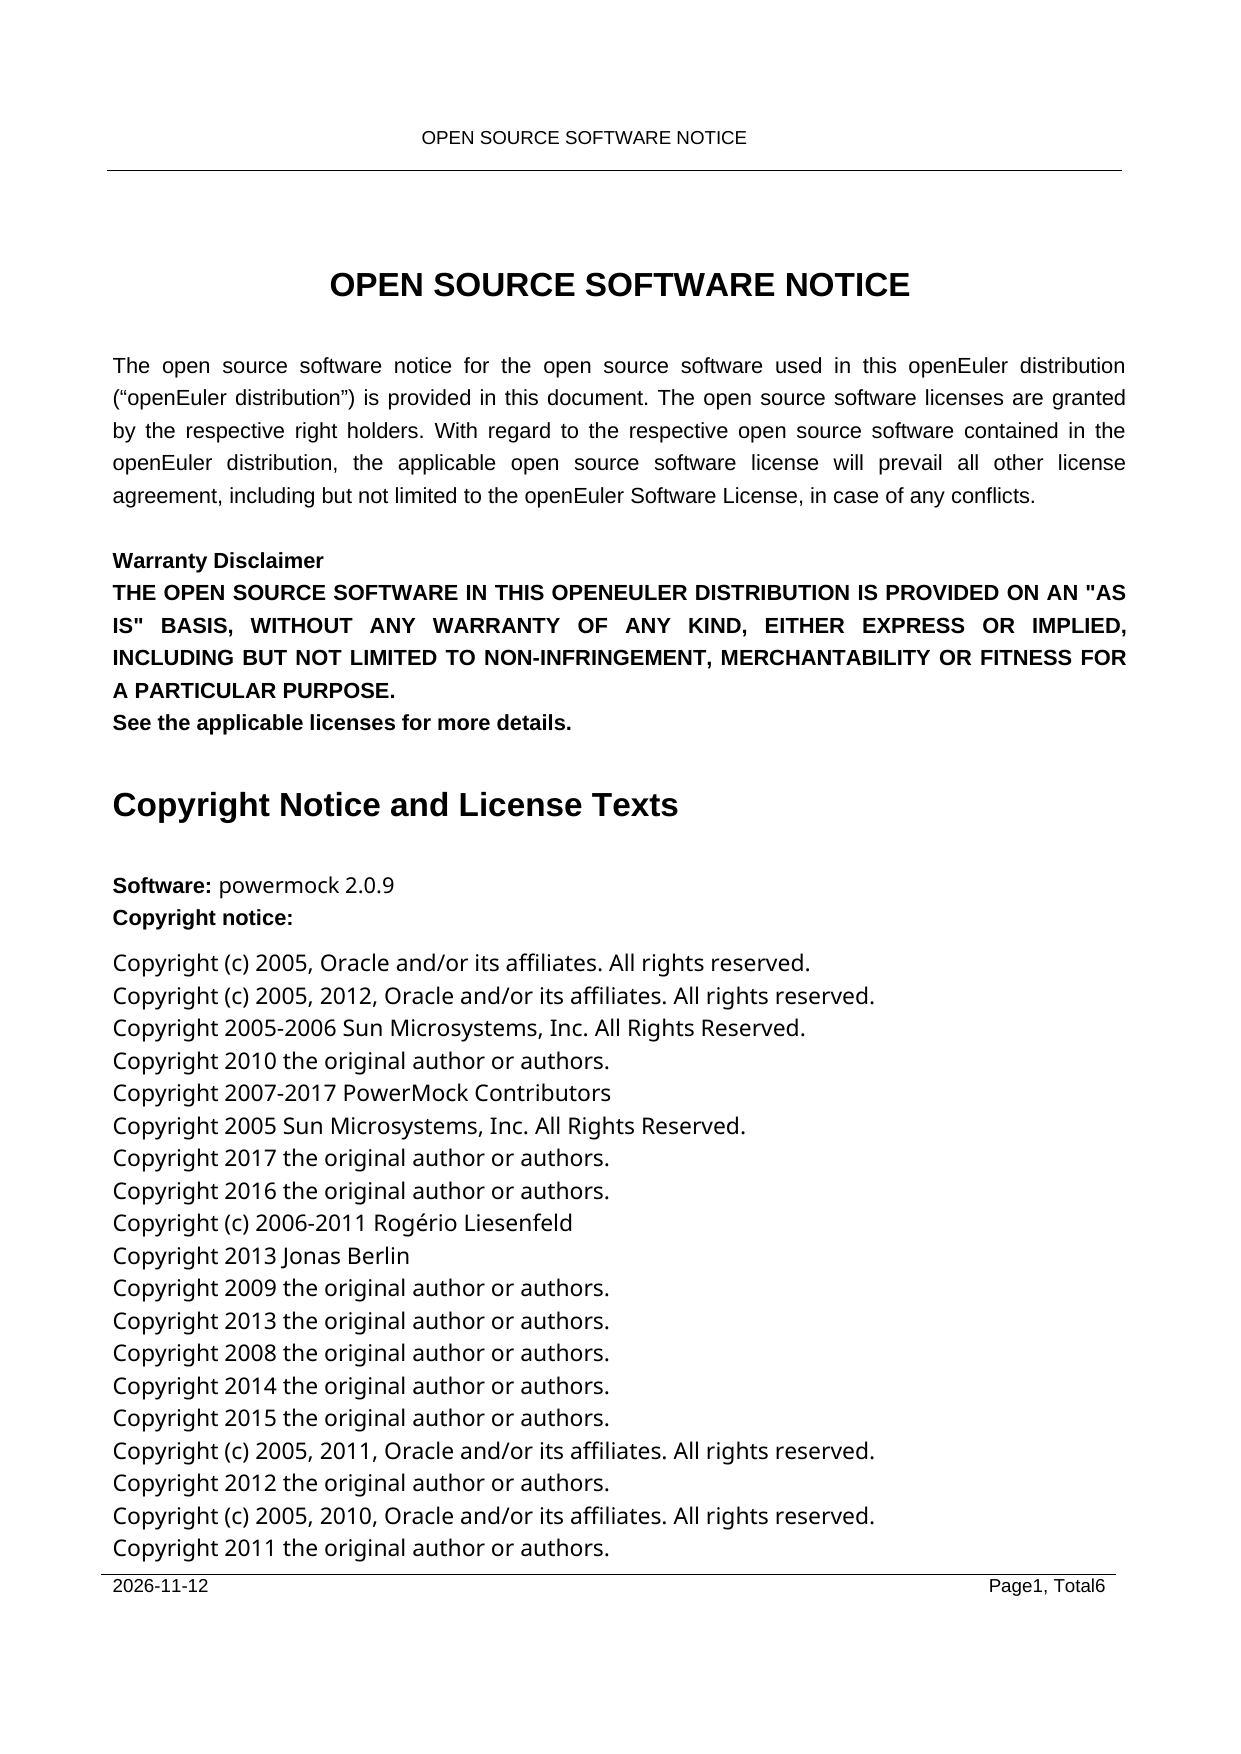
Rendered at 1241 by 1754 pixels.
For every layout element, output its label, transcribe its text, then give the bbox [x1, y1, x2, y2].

text The open source software notice for the open source software used in this openEuler distribution (“openEuler distribution”) is provided in this document. The open source software licenses are granted by the respective right holders. With regard to the respective open source software contained in the openEuler distribution, the applicable open source software license will prevail all other license agreement, including but not limited to the openEuler Software License, in case of any conflicts. [112, 349, 1128, 511]
text Copyright notice: [112, 901, 1128, 934]
text Copyright Notice and License Texts [112, 771, 1128, 836]
title Software: powermock 2.0.9 [112, 869, 1128, 901]
text Warranty Disclaimer [112, 544, 1128, 576]
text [112, 947, 1128, 1564]
text OPEN SOURCE SOFTWARE NOTICE [112, 251, 1128, 316]
text THE OPEN SOURCE SOFTWARE IN THIS OPENEULER DISTRIBUTION IS PROVIDED ON AN "AS IS" BASIS, WITHOUT ANY WARRANTY OF ANY KIND, EITHER EXPRESS OR IMPLIED, INCLUDING BUT NOT LIMITED TO NON-INFRINGEMENT, MERCHANTABILITY OR FITNESS FOR A PARTICULAR PURPOSE. See the applicable licenses for more details. [112, 576, 1128, 739]
